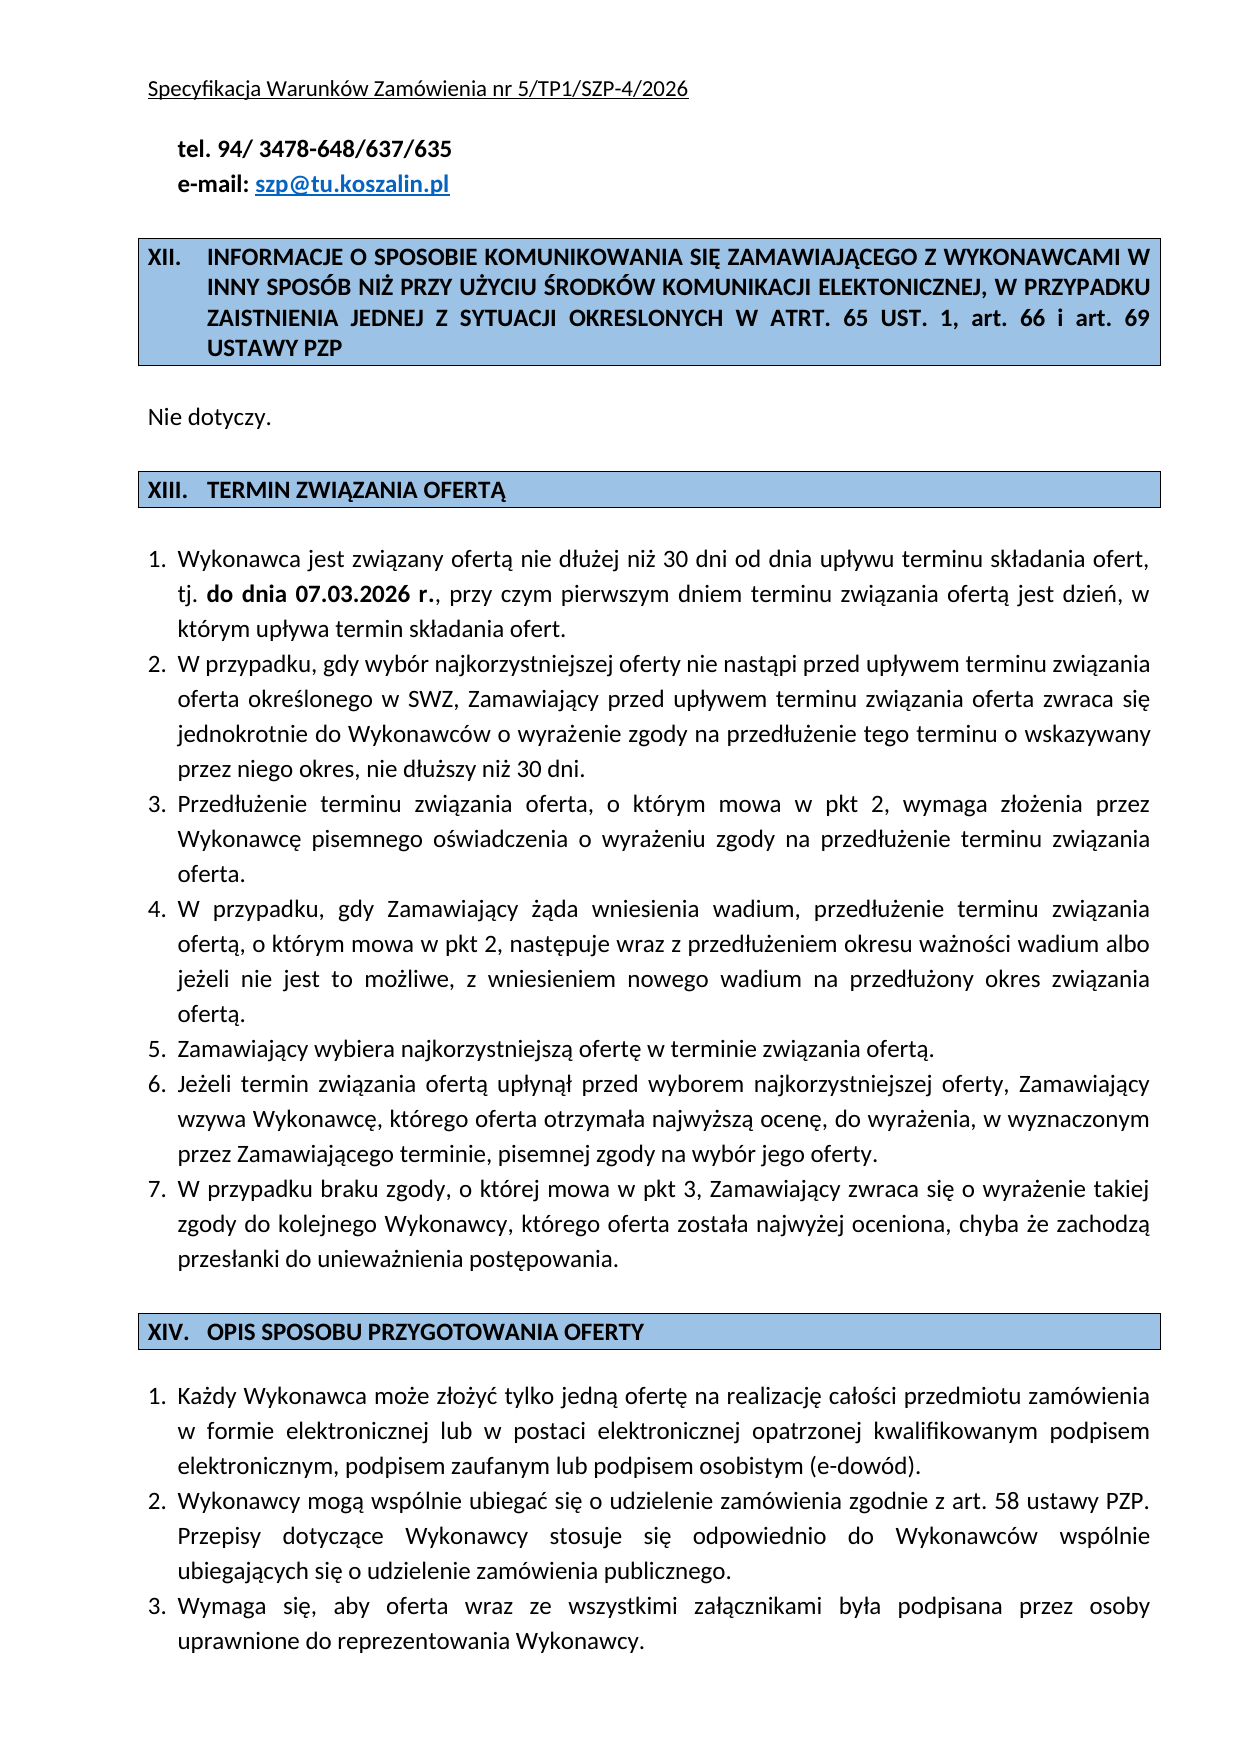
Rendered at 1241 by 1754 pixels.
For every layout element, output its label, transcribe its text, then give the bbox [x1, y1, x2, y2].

list Przedłużenie terminu związania oferta, o którym mowa w pkt 2, wymaga złożenia przez Wykonawcę pisemnego oświadczenia o wyrażeniu zgody na przedłużenie terminu związania oferta. [148, 788, 1152, 888]
list Każdy Wykonawca może złożyć tylko jedną ofertę na realizację całości przedmiotu zamówienia w formie elektronicznej lub w postaci elektronicznej opatrzonej kwalifikowanym podpisem elektronicznym, podpisem zaufanym lub podpisem osobistym (e-dowód). [148, 1380, 1152, 1481]
list W przypadku, gdy wybór najkorzystniejszej oferty nie nastąpi przed upływem terminu związania oferta określonego w SWZ, Zamawiający przed upływem terminu związania oferta zwraca się jednokrotnie do Wykonawców o wyrażenie zgody na przedłużenie tego terminu o wskazywany przez niego okres, nie dłuższy niż 30 dni. [148, 648, 1152, 783]
list Wymaga się, aby oferta wraz ze wszystkimi załącznikami była podpisana przez osoby uprawnione do reprezentowania Wykonawcy. [148, 1590, 1152, 1656]
subtitle TERMIN ZWIĄZANIA OFERTĄ [139, 472, 1160, 507]
list e-mail: szp@tu.koszalin.pl [177, 168, 1152, 198]
list W przypadku, gdy Zamawiający żąda wniesienia wadium, przedłużenie terminu związania ofertą, o którym mowa w pkt 2, następuje wraz z przedłużeniem okresu ważności wadium albo jeżeli nie jest to możliwe, z wniesieniem nowego wadium na przedłużony okres związania ofertą. [148, 893, 1152, 1028]
list Wykonawcy mogą wspólnie ubiegać się o udzielenie zamówienia zgodnie z art. 58 ustawy PZP. Przepisy dotyczące Wykonawcy stosuje się odpowiednio do Wykonawców wspólnie ubiegających się o udzielenie zamówienia publicznego. [148, 1485, 1152, 1586]
list Zamawiający wybiera najkorzystniejszą ofertę w terminie związania ofertą. [148, 1033, 1152, 1063]
list Jeżeli termin związania ofertą upłynął przed wyborem najkorzystniejszej oferty, Zamawiający wzywa Wykonawcę, którego oferta otrzymała najwyższą ocenę, do wyrażenia, w wyznaczonym przez Zamawiającego terminie, pisemnej zgody na wybór jego oferty. [148, 1068, 1152, 1168]
subtitle INFORMACJE O SPOSOBIE KOMUNIKOWANIA SIĘ ZAMAWIAJĄCEGO Z WYKONAWCAMI W INNY SPOSÓB NIŻ PRZY UŻYCIU ŚRODKÓW KOMUNIKACJI ELEKTONICZNEJ, W PRZYPADKU ZAISTNIENIA JEDNEJ Z SYTUACJI OKRESLONYCH W ATRT. 65 UST. 1, art. 66 i art. 69 USTAWY PZP [139, 239, 1160, 365]
subtitle OPIS SPOSOBU PRZYGOTOWANIA OFERTY [139, 1314, 1160, 1349]
list Wykonawca jest związany ofertą nie dłużej niż 30 dni od dnia upływu terminu składania ofert, tj. do dnia 07.03.2026 r., przy czym pierwszym dniem terminu związania ofertą jest dzień, w którym upływa termin składania ofert. [148, 543, 1152, 643]
list W przypadku braku zgody, o której mowa w pkt 3, Zamawiający zwraca się o wyrażenie takiej zgody do kolejnego Wykonawcy, którego oferta została najwyżej oceniona, chyba że zachodzą przesłanki do unieważnienia postępowania. [148, 1173, 1152, 1273]
text Nie dotyczy. [148, 401, 1152, 432]
list tel. 94/ 3478-648/637/635 [177, 133, 1152, 163]
